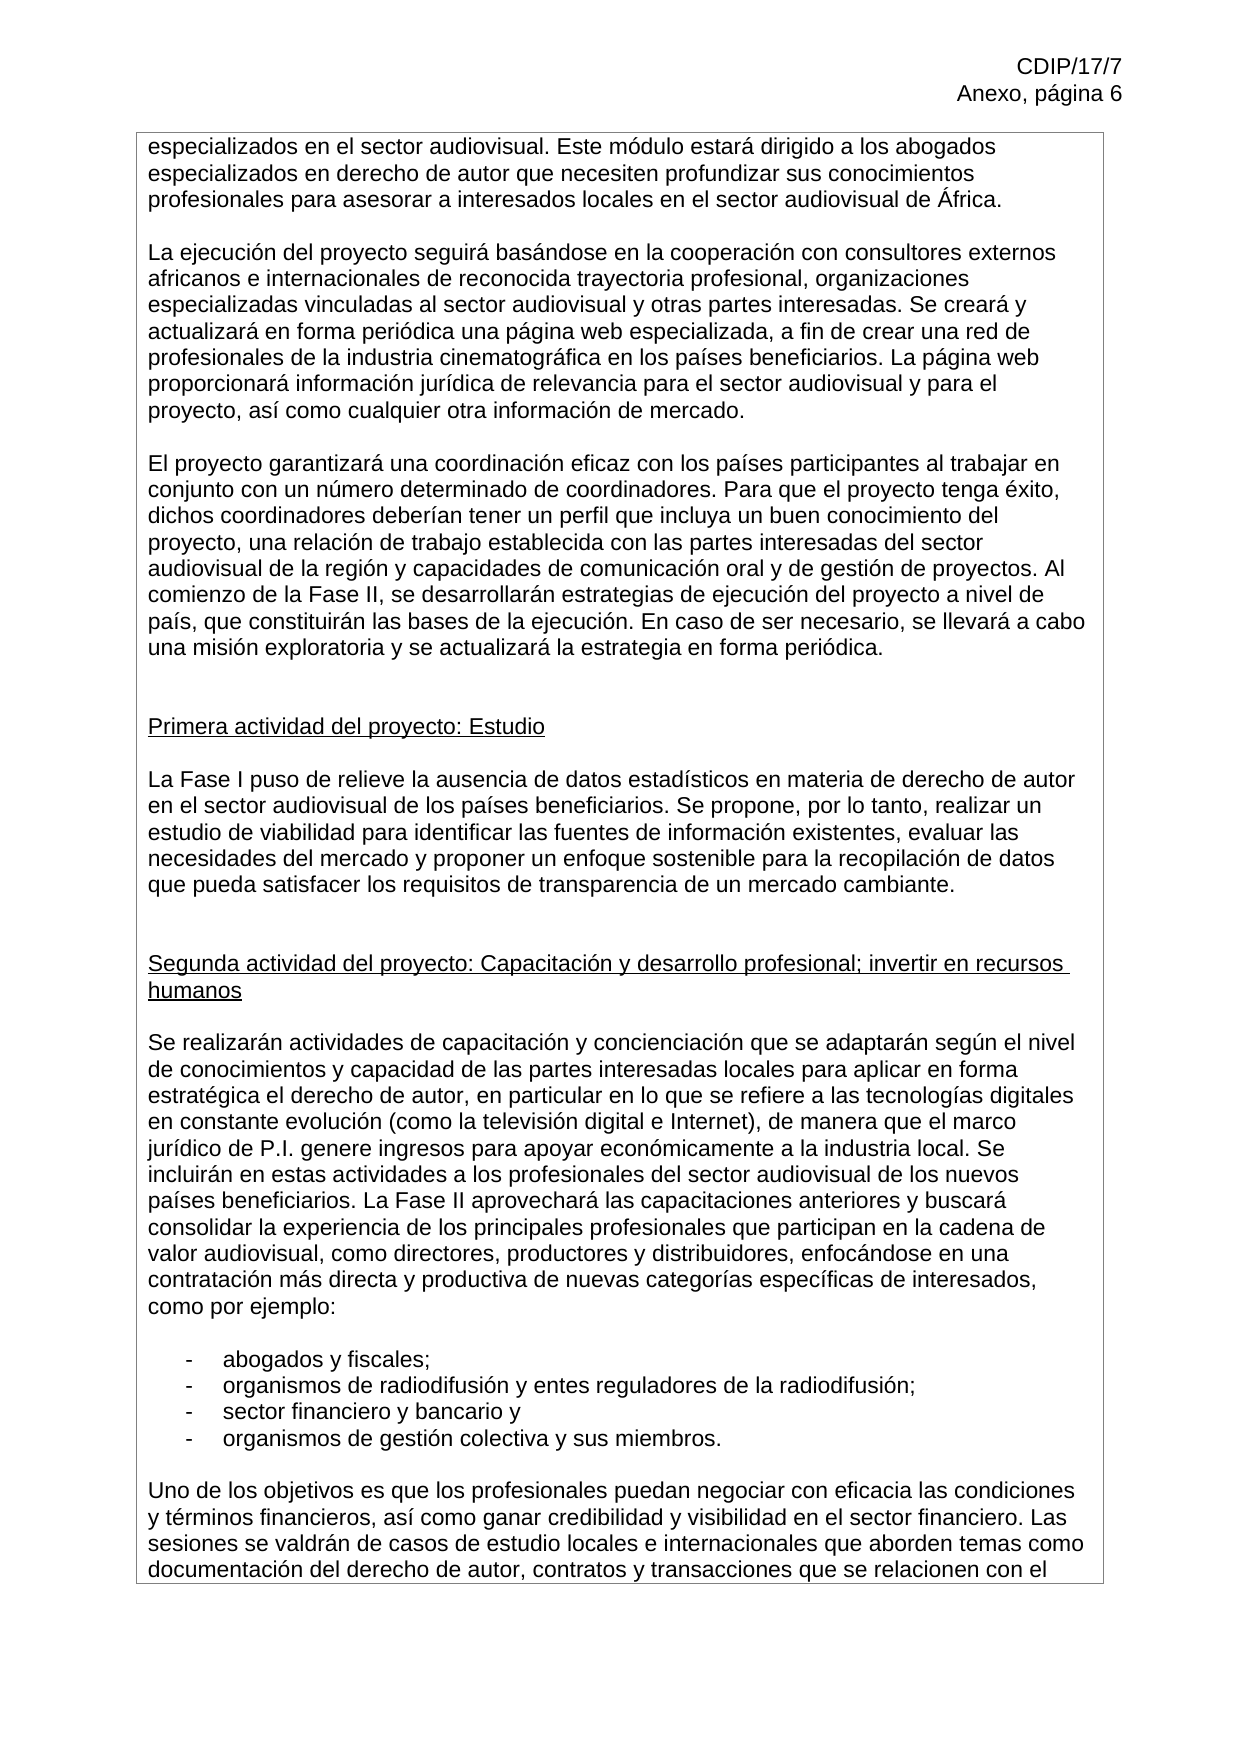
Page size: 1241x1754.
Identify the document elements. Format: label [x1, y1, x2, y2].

table_cell [137, 133, 1103, 1583]
